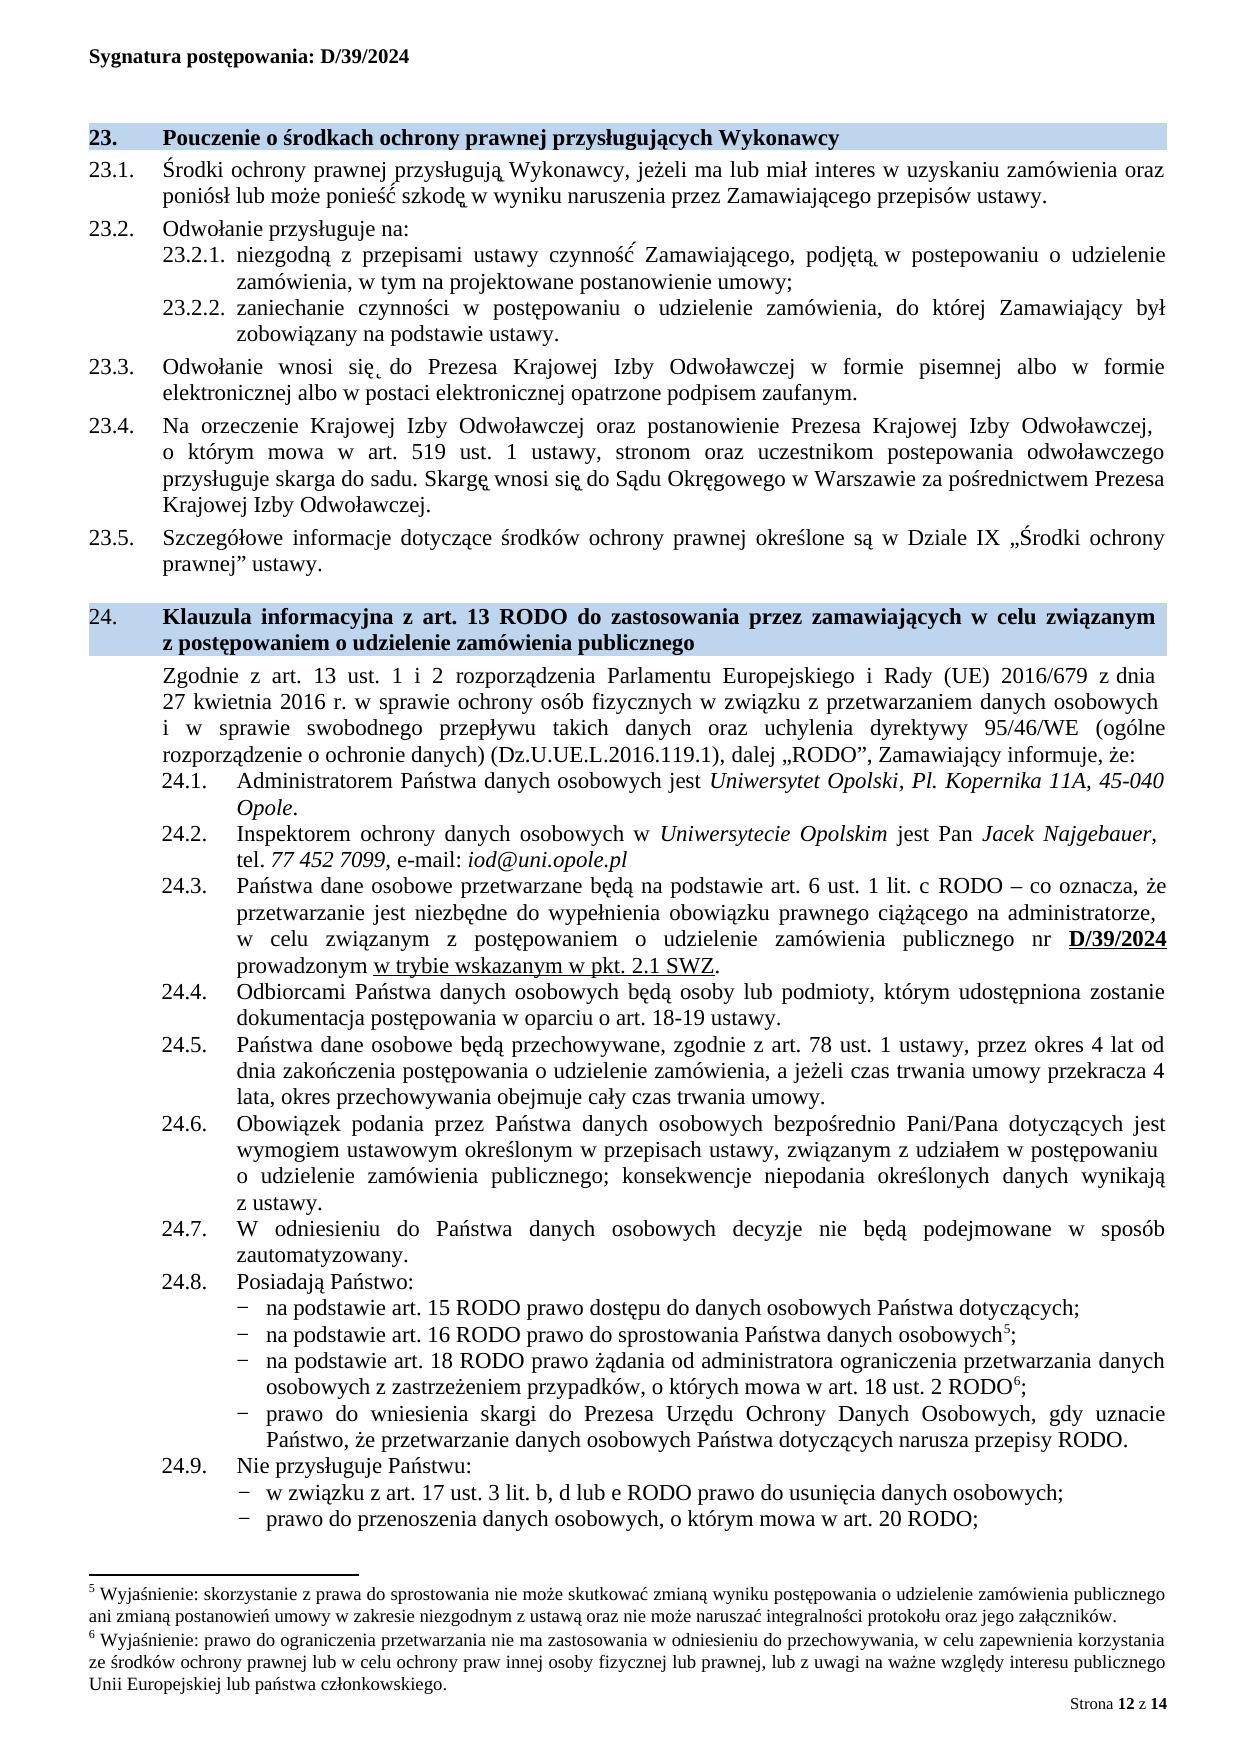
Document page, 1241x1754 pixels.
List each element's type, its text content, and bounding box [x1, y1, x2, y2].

list zaniechanie czynności w postępowaniu o udzielenie zamówienia, do której Zamawiający był zobowiązany na podstawie ustawy. [162, 294, 1167, 347]
list Obowiązek podania przez Państwa danych osobowych bezpośrednio Pani/Pana dotyczących jest wymogiem ustawowym określonym w przepisach ustawy, związanym z udziałem w postępowaniu o udzielenie zamówienia publicznego; konsekwencje niepodania określonych danych wynikają z ustawy. [161, 1110, 1167, 1215]
list Szczegółowe informacje dotyczące środków ochrony prawnej określone są w Dziale IX „Środki ochrony prawnej” ustawy. [89, 524, 1167, 576]
list Nie przysługuje Państwu: [161, 1452, 1167, 1479]
list Państwa dane osobowe przetwarzane będą na podstawie art. 6 ust. 1 lit. c RODO – co oznacza, że przetwarzanie jest niezbędne do wypełnienia obowiązku prawnego ciążącego na administratorze, w celu związanym z postępowaniem o udzielenie zamówienia publicznego nr D/39/2024 prowadzonym w trybie wskazanym w pkt. 2.1 SWZ. [161, 873, 1167, 978]
list Klauzula informacyjna z art. 13 RODO do zastosowania przez zamawiających w celu związanym z postępowaniem o udzielenie zamówienia publicznego [89, 603, 1167, 656]
list Administratorem Państwa danych osobowych jest Uniwersytet Opolski, Pl. Kopernika 11A, 45-040 Opole. [161, 767, 1167, 820]
list na podstawie art. 18 RODO prawo żądania od administratora ograniczenia przetwarzania danych osobowych z zastrzeżeniem przypadków, o których mowa w art. 18 ust. 2 RODO; [236, 1347, 1167, 1400]
list w związku z art. 17 ust. 3 lit. b, d lub e RODO prawo do usunięcia danych osobowych; [236, 1479, 1167, 1505]
list niezgodną z przepisami ustawy czynność́ Zamawiającego, podjętą̨ w postepowaniu o udzielenie zamówienia, w tym na projektowane postanowienie umowy; [162, 241, 1167, 294]
list Pouczenie o środkach ochrony prawnej przysługujących Wykonawcy [89, 123, 1167, 150]
list Inspektorem ochrony danych osobowych w Uniwersytecie Opolskim jest Pan Jacek Najgebauer, tel. 77 452 7099, e-mail: iod@uni.opole.pl [161, 820, 1167, 873]
list Środki ochrony prawnej przysługują̨ Wykonawcy, jeżeli ma lub miał interes w uzyskaniu zamówienia oraz poniósł lub może ponieść́ szkodę̨ w wyniku naruszenia przez Zamawiającego przepisów ustawy. [89, 156, 1167, 209]
list prawo do wniesienia skargi do Prezesa Urzędu Ochrony Danych Osobowych, gdy uznacie Państwo, że przetwarzanie danych osobowych Państwa dotyczących narusza przepisy RODO. [236, 1400, 1167, 1452]
list Na orzeczenie Krajowej Izby Odwoławczej oraz postanowienie Prezesa Krajowej Izby Odwoławczej, o którym mowa w art. 519 ust. 1 ustawy, stronom oraz uczestnikom postepowania odwoławczego przysługuje skarga do sadu. Skargę̨ wnosi się̨ do Sądu Okręgowego w Warszawie za pośrednictwem Prezesa Krajowej Izby Odwoławczej. [89, 412, 1167, 517]
list Odwołanie przysługuje na: [89, 215, 1167, 241]
list Odwołanie wnosi się̨ do Prezesa Krajowej Izby Odwoławczej w formie pisemnej albo w formie elektronicznej albo w postaci elektronicznej opatrzone podpisem zaufanym. [89, 353, 1167, 406]
list Państwa dane osobowe będą przechowywane, zgodnie z art. 78 ust. 1 ustawy, przez okres 4 lat od dnia zakończenia postępowania o udzielenie zamówienia, a jeżeli czas trwania umowy przekracza 4 lata, okres przechowywania obejmuje cały czas trwania umowy. [161, 1031, 1167, 1110]
list Posiadają Państwo: [161, 1268, 1167, 1294]
list na podstawie art. 15 RODO prawo dostępu do danych osobowych Państwa dotyczących; [236, 1294, 1167, 1321]
list prawo do przenoszenia danych osobowych, o którym mowa w art. 20 RODO; [236, 1505, 1167, 1531]
list na podstawie art. 16 RODO prawo do sprostowania Państwa danych osobowych; [236, 1321, 1167, 1347]
list W odniesieniu do Państwa danych osobowych decyzje nie będą podejmowane w sposób zautomatyzowany. [161, 1215, 1167, 1268]
text Zgodnie z art. 13 ust. 1 i 2 rozporządzenia Parlamentu Europejskiego i Rady (UE) 2016/679 z dnia 27 kwietnia 2016 r. w sprawie ochrony osób fizycznych w związku z przetwarzaniem danych osobowych i w sprawie swobodnego przepływu takich danych oraz uchylenia dyrektywy 95/46/WE (ogólne rozporządzenie o ochronie danych) (Dz.U.UE.L.2016.119.1), dalej „RODO”, Zamawiający informuje, że: [162, 662, 1167, 767]
list Odbiorcami Państwa danych osobowych będą osoby lub podmioty, którym udostępniona zostanie dokumentacja postępowania w oparciu o art. 18-19 ustawy. [161, 978, 1167, 1031]
